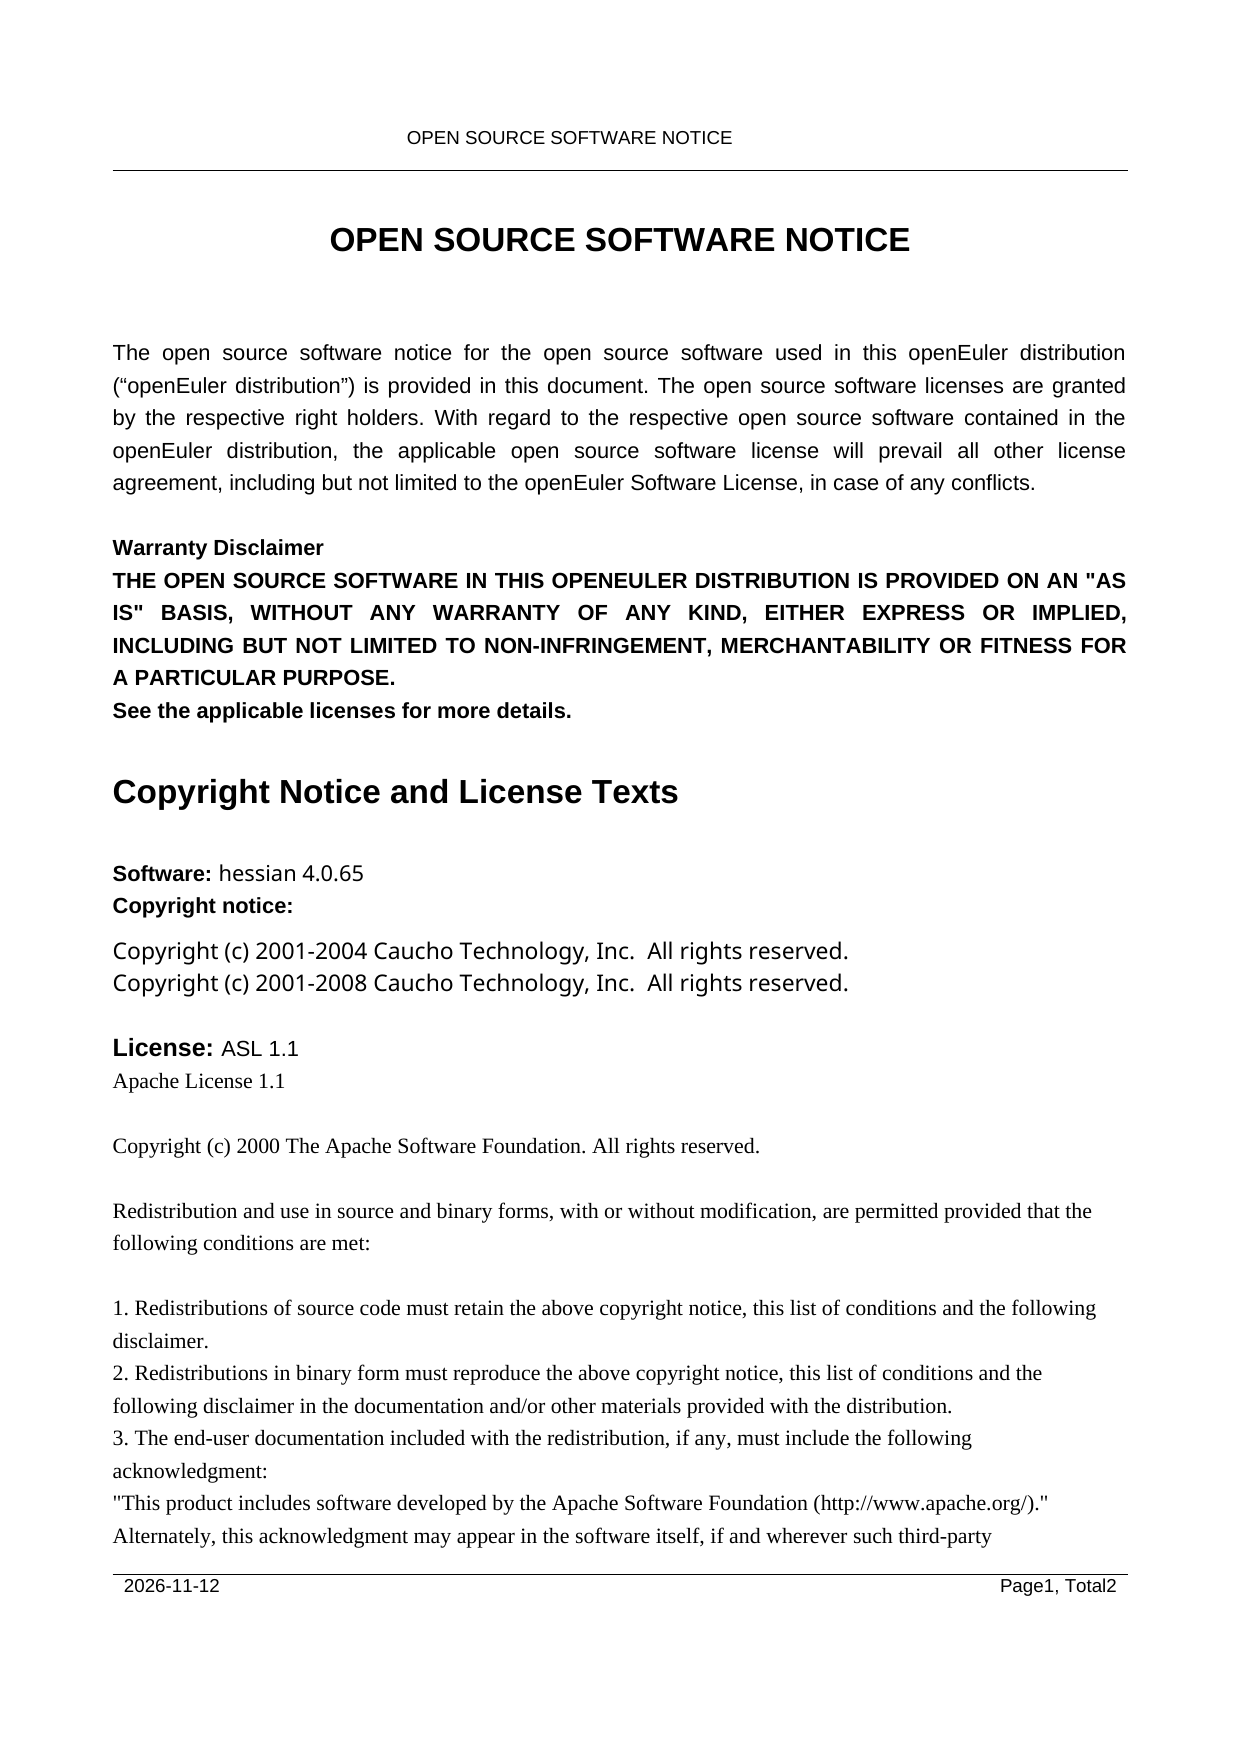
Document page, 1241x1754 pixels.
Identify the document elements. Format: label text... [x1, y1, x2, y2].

text Copyright Notice and License Texts [112, 759, 1128, 824]
title Software: hessian 4.0.65 [112, 856, 1128, 889]
text THE OPEN SOURCE SOFTWARE IN THIS OPENEULER DISTRIBUTION IS PROVIDED ON AN "AS IS" BASIS, WITHOUT ANY WARRANTY OF ANY KIND, EITHER EXPRESS OR IMPLIED, INCLUDING BUT NOT LIMITED TO NON-INFRINGEMENT, MERCHANTABILITY OR FITNESS FOR A PARTICULAR PURPOSE. See the applicable licenses for more details. [112, 564, 1128, 726]
text The open source software notice for the open source software used in this openEuler distribution (“openEuler distribution”) is provided in this document. The open source software licenses are granted by the respective right holders. With regard to the respective open source software contained in the openEuler distribution, the applicable open source software license will prevail all other license agreement, including but not limited to the openEuler Software License, in case of any conflicts. [112, 336, 1128, 499]
text OPEN SOURCE SOFTWARE NOTICE [112, 206, 1128, 271]
text License: ASL 1.1 [112, 1031, 1128, 1064]
text Copyright (c) 2001-2004 Caucho Technology, Inc. All rights reserved. [112, 934, 1128, 966]
text Warranty Disclaimer [112, 531, 1128, 564]
text Copyright (c) 2001-2008 Caucho Technology, Inc. All rights reserved. [112, 966, 1128, 999]
text Copyright notice: [112, 889, 1128, 921]
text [112, 1064, 1128, 1551]
